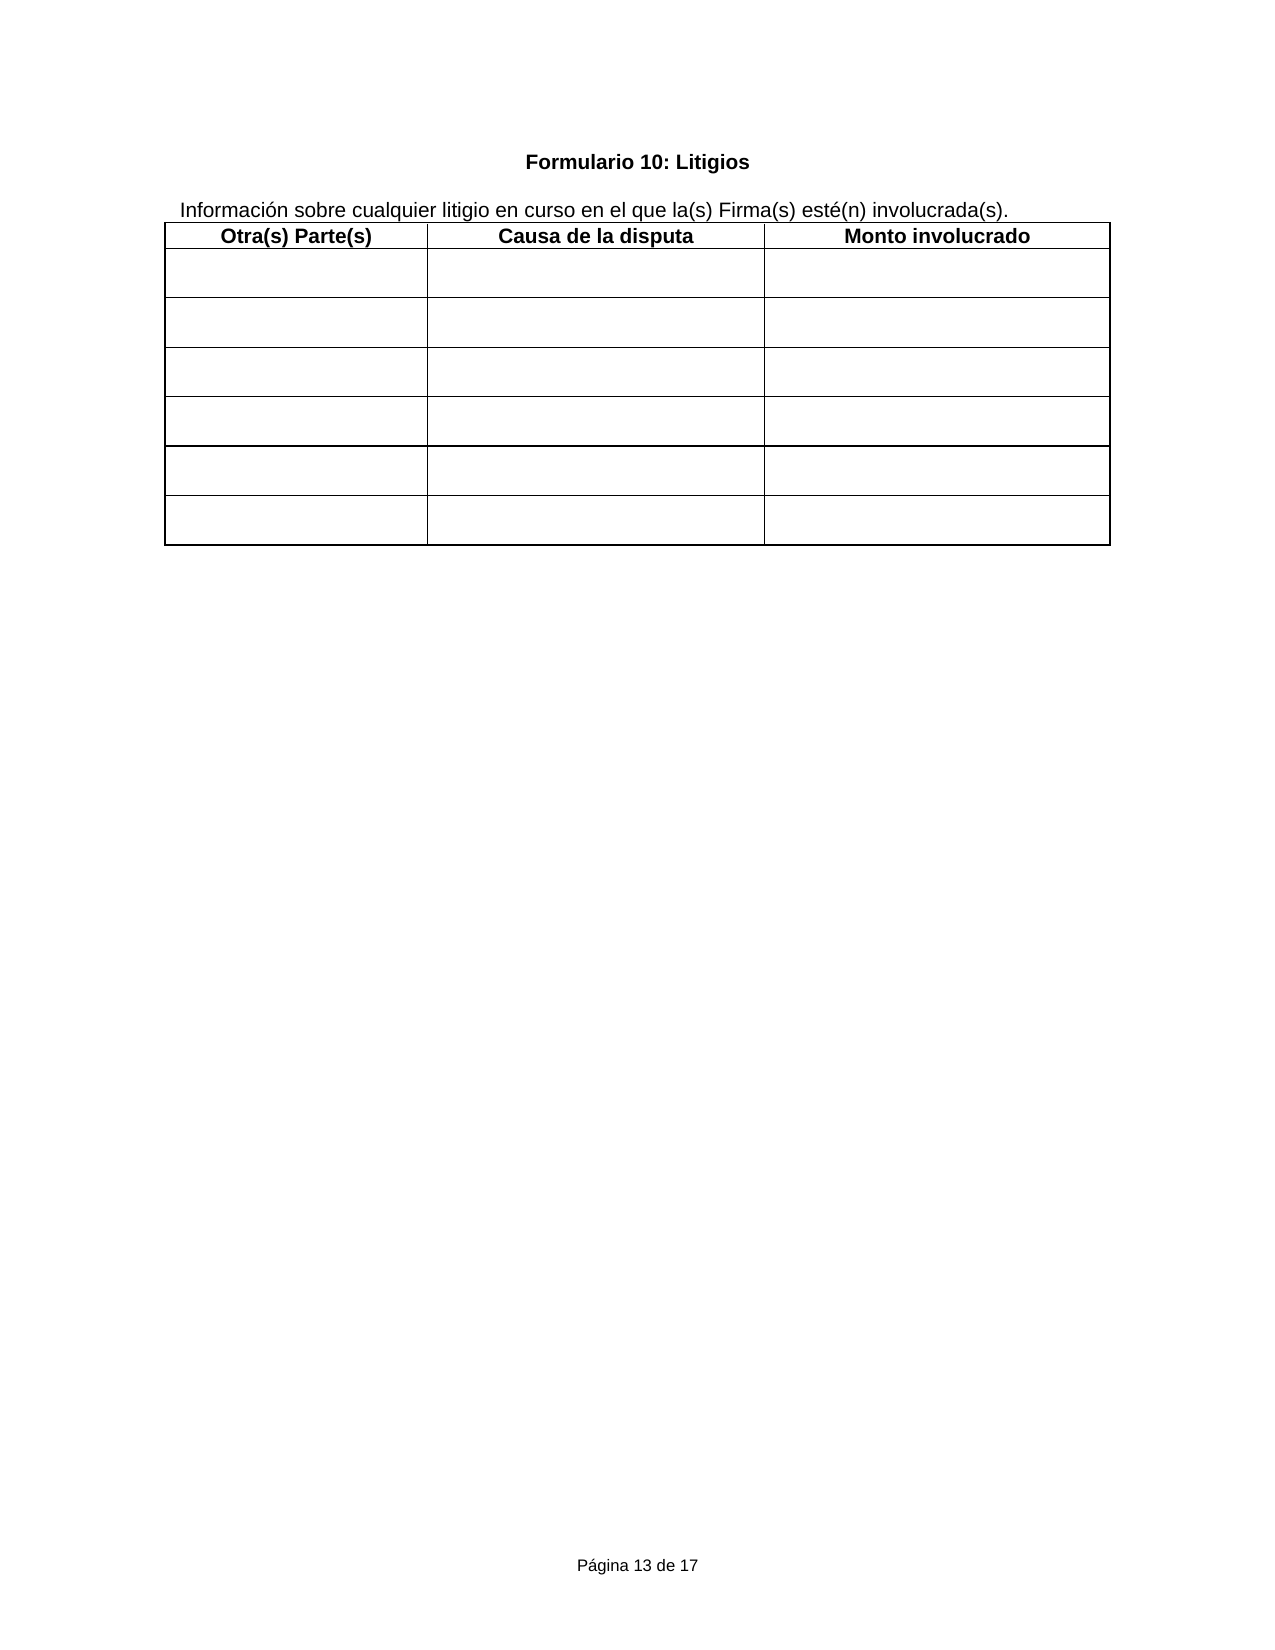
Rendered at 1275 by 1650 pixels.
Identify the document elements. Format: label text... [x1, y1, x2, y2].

text Información sobre cualquier litigio en curso en el que la(s) Firma(s) esté(n) involucrada(s). [179, 198, 1125, 222]
table_header Causa de la disputa [428, 223, 764, 247]
text Formulario 10: Litigios [150, 150, 1125, 174]
table_cell [166, 397, 427, 445]
table_cell [765, 397, 1109, 445]
table_cell [428, 397, 764, 445]
table_cell [166, 447, 427, 495]
table_cell [428, 496, 764, 544]
table_cell [166, 348, 427, 396]
table_cell [765, 348, 1109, 396]
table_cell [765, 447, 1109, 495]
table_cell [765, 298, 1109, 346]
table_header Otra(s) Parte(s) [166, 223, 427, 247]
table_cell [166, 496, 427, 544]
table_cell [765, 496, 1109, 544]
table_cell [428, 447, 764, 495]
table_cell [428, 249, 764, 297]
table_cell [166, 298, 427, 346]
table_cell [428, 348, 764, 396]
table_cell [428, 298, 764, 346]
table_cell [765, 249, 1109, 297]
table_cell [166, 249, 427, 297]
table_header Monto involucrado [765, 223, 1109, 247]
